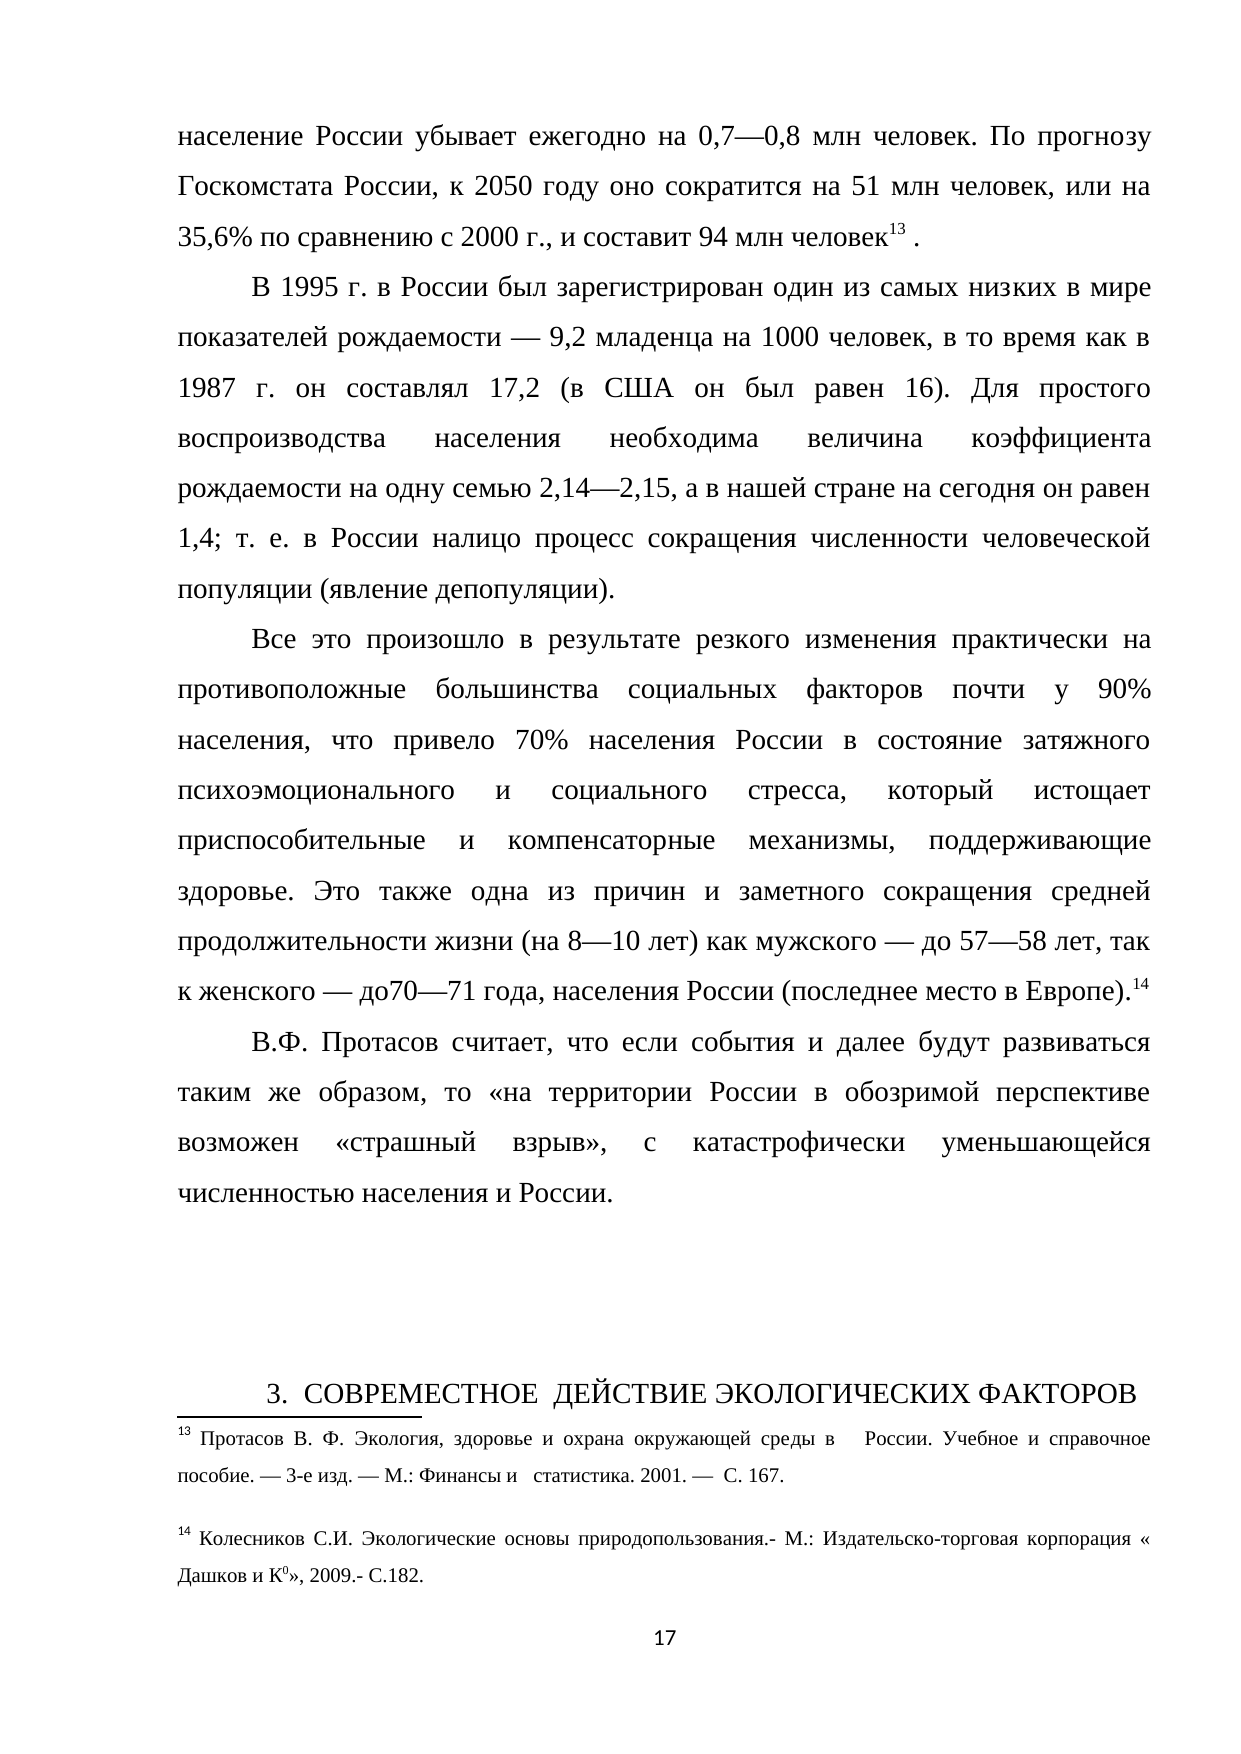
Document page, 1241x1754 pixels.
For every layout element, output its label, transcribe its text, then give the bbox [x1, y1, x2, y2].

list СОВРЕМЕСТНОЕ ДЕЙСТВИЕ ЭКОЛОГИЧЕСКИХ ФАКТОРОВ [252, 1376, 1152, 1409]
text В.Ф. Протасов считает, что если события и далее будут развиваться таким же образом, то «на территории России в обозримой перспективе возможен «страшный взрыв», с катастрофически уменьшающейся численностью населения и России. [177, 1024, 1152, 1208]
text В 1995 г. в России был зарегистрирован один из самых низких в мире показателей рождаемости — 9,2 младенца на 1000 человек, в то время как в 1987 г. он составлял 17,2 (в США он был равен 16). Для простого воспроизводства населения необходима величина коэффициента рождаемости на одну семью 2,14—2,15, а в нашей стране на сегодня он равен 1,4; т. е. в России налицо процесс сокращения численности человеческой популяции (явление депопуляции). [177, 269, 1152, 604]
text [177, 118, 1152, 252]
text Все это произошло в результате резкого изменения практически на противоположные большинства социальных факторов почти у 90% населения, что привело 70% населения России в состояние затяжного психоэмоционального и социального стресса, который истощает приспособительные и компенсаторные механизмы, поддерживающие здоровье. Это также одна из причин и заметного сокращения средней продолжительности жизни (на 8—10 лет) как мужского — до 57—58 лет, так к женского — до70—71 года, населения России (последнее место в Европе). [177, 621, 1152, 1007]
